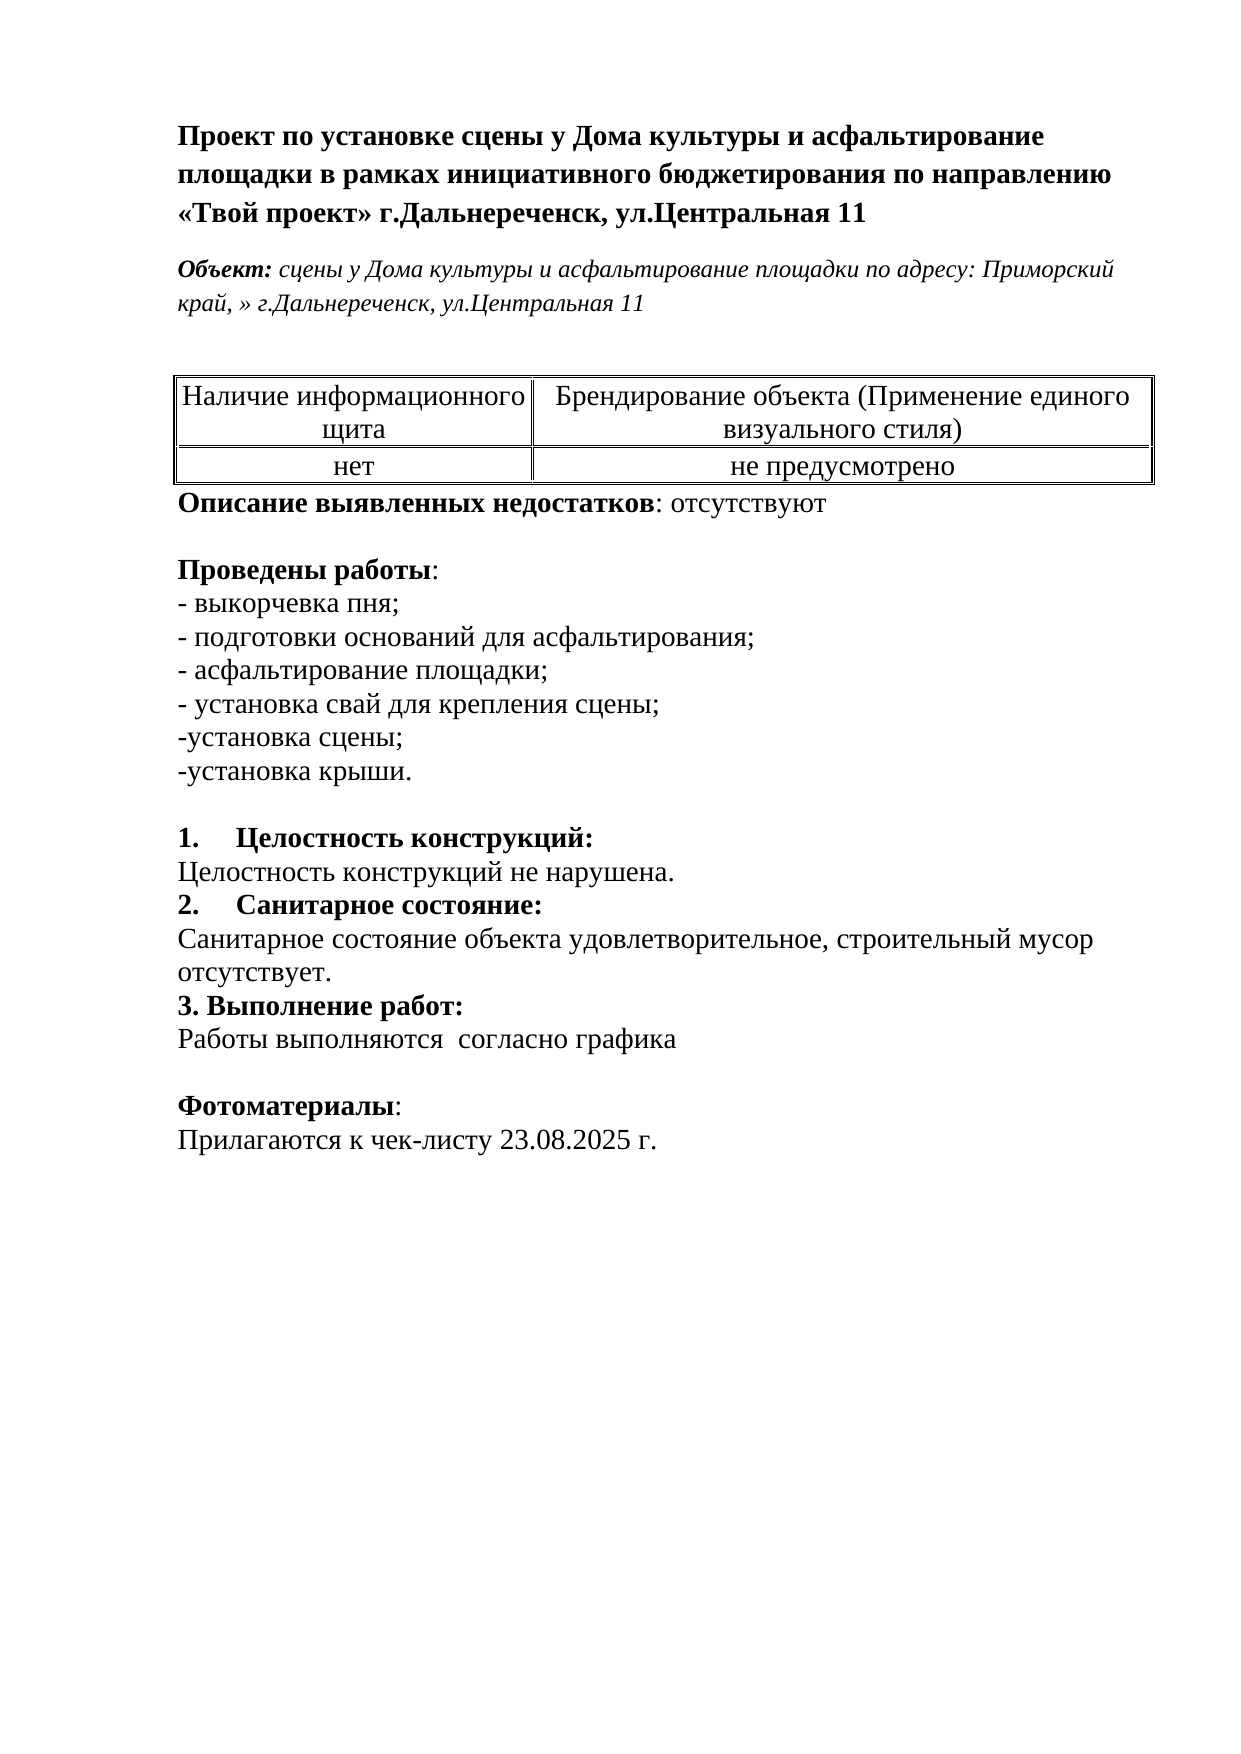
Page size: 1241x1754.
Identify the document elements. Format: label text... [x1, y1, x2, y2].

text -установка сцены; [177, 719, 1152, 753]
text - асфальтирование площадки; [177, 652, 1152, 686]
table_header Наличие информационного щита [177, 378, 532, 445]
text - выкорчевка пня; [177, 585, 1152, 619]
text Работы выполняются согласно графика [177, 1021, 1152, 1055]
text Целостность конструкций не нарушена. [177, 854, 1152, 887]
text 1. Целостность конструкций: [177, 820, 1152, 854]
text Фотоматериалы: [177, 1088, 1152, 1122]
text 3. Выполнение работ: [177, 988, 1152, 1021]
table_cell нет [175, 445, 532, 482]
text 2. Санитарное состояние: [177, 887, 1152, 921]
text Санитарное состояние объекта удовлетворительное, строительный мусор отсутствует. [177, 921, 1152, 988]
text Прилагаются к чек-листу 23.08.2025 г. [177, 1122, 1152, 1156]
text - установка свай для крепления сцены; [177, 686, 1152, 719]
text - подготовки оснований для асфальтирования; [177, 619, 1152, 652]
table_header Брендирование объекта (Применение единого визуального стиля) [533, 378, 1151, 445]
text -установка крыши. [177, 753, 1152, 787]
table_cell не предусмотрено [533, 445, 1153, 482]
text Проект по установке сцены у Дома культуры и асфальтирование площадки в рамках инициативного бюджетирования по направлению «Твой проект» г.Дальнереченск, ул.Центральная 11 [177, 118, 1152, 229]
text Описание выявленных недостатков: отсутствуют [177, 485, 1152, 518]
text Объект: сцены у Дома культуры и асфальтирование площадки по адресу: Приморский край, » г.Дальнереченск, ул.Центральная 11 [177, 254, 1152, 316]
text Проведены работы: [177, 552, 1152, 585]
